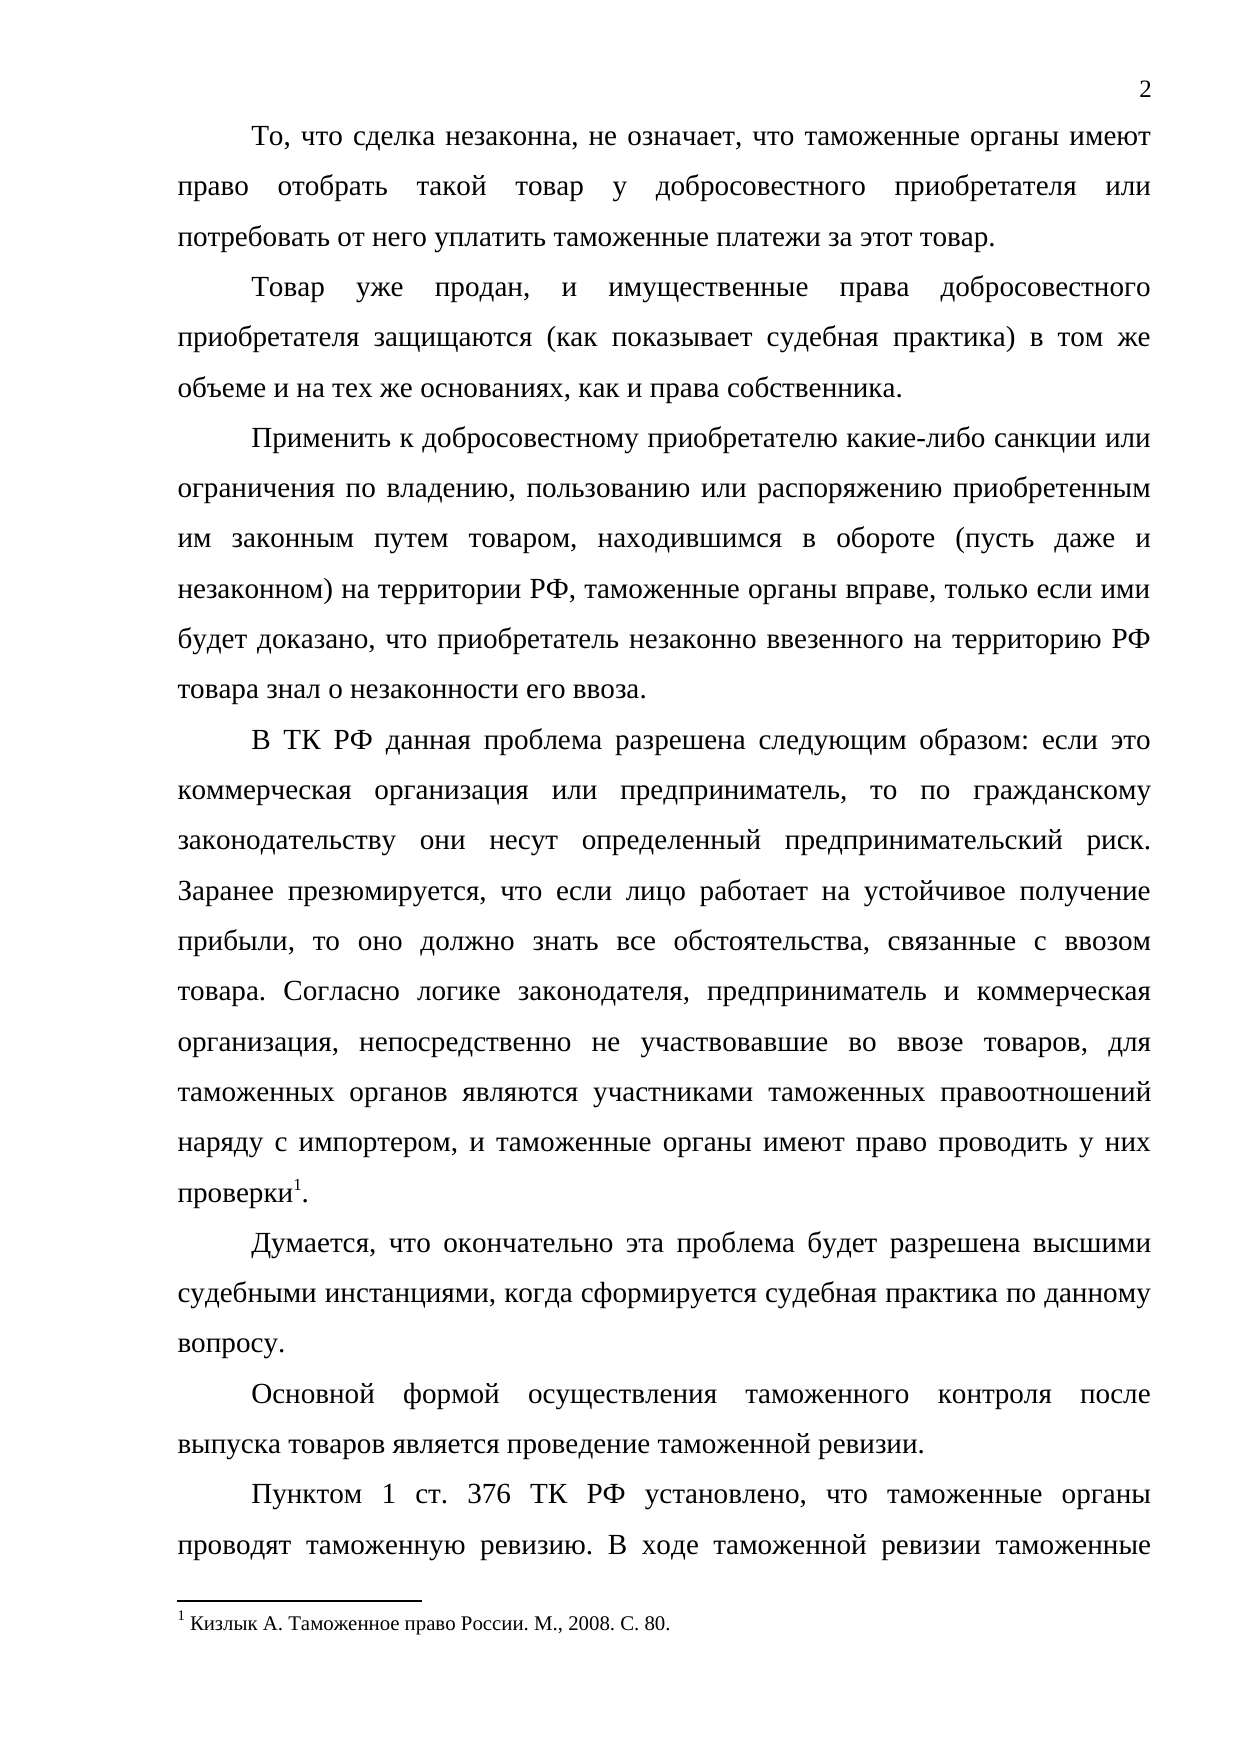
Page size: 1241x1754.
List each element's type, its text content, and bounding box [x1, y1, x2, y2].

text В ТК РФ данная проблема разрешена следующим образом: если это коммерческая организация или предприниматель, то по гражданскому законодательству они несут определенный предпринимательский риск. Заранее презюмируется, что если лицо работает на устойчивое получение прибыли, то оно должно знать все обстоятельства, связанные с ввозом товара. Согласно логике законодателя, предприниматель и коммерческая организация, непосредственно не участвовавшие во ввозе товаров, для таможенных органов являются участниками таможенных правоотношений наряду с импортером, и таможенные органы имеют право проводить у них проверки. [177, 722, 1152, 1208]
text Товар уже продан, и имущественные права добросовестного приобретателя защищаются (как показывает судебная практика) в том же объеме и на тех же основаниях, как и права собственника. [177, 269, 1152, 403]
text Применить к добросовестному приобретателю какие-либо санкции или ограничения по владению, пользованию или распоряжению приобретенным им законным путем товаром, находившимся в обороте (пусть даже и незаконном) на территории РФ, таможенные органы вправе, только если ими будет доказано, что приобретатель незаконно ввезенного на территорию РФ товара знал о незаконности его ввоза. [177, 420, 1152, 705]
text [177, 1477, 1152, 1560]
text То, что сделка незаконна, не означает, что таможенные органы имеют право отобрать такой товар у добросовестного приобретателя или потребовать от него уплатить таможенные платежи за этот товар. [177, 118, 1152, 252]
text Думается, что окончательно эта проблема будет разрешена высшими судебными инстанциями, когда сформируется судебная практика по данному вопросу. [177, 1225, 1152, 1359]
text Основной формой осуществления таможенного контроля после выпуска товаров является проведение таможенной ревизии. [177, 1376, 1152, 1460]
